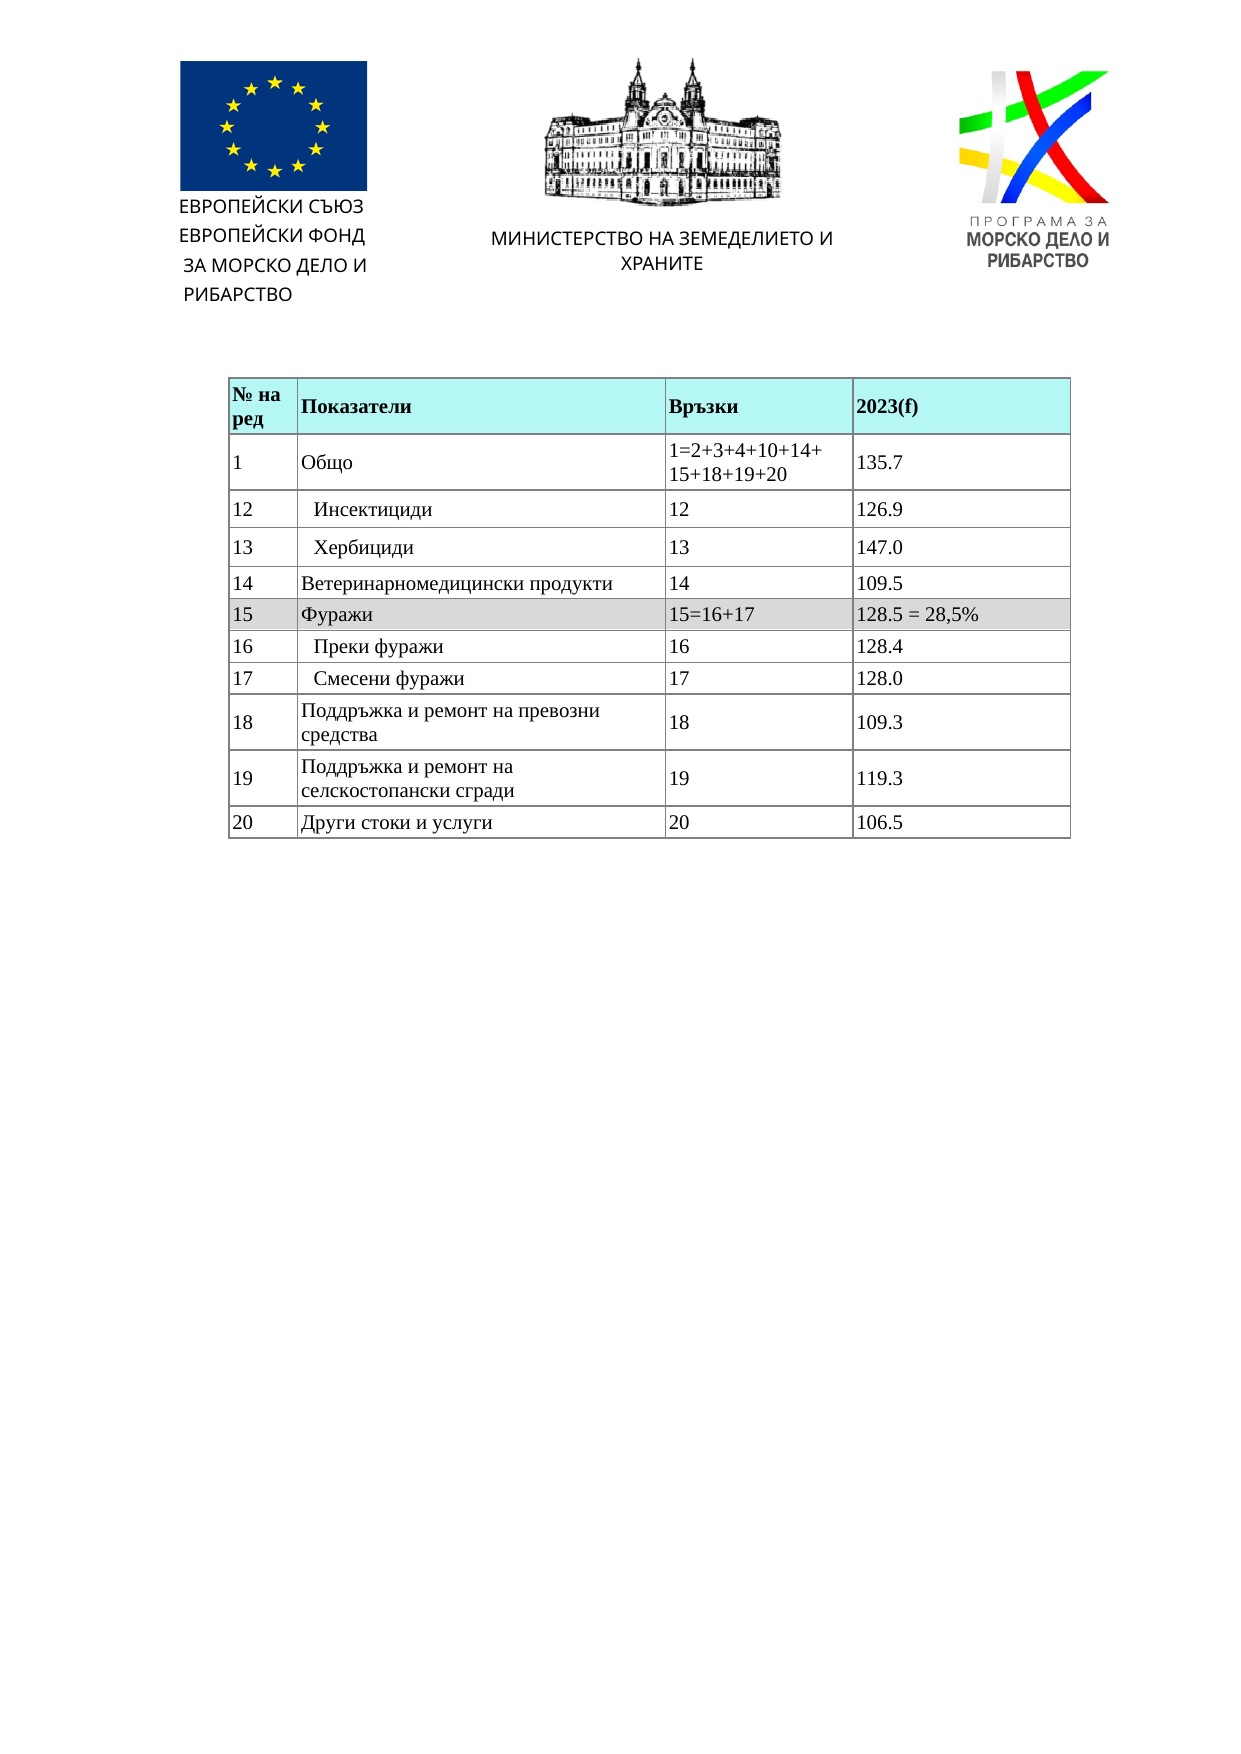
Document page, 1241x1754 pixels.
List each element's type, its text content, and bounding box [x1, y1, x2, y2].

table_cell 12 [230, 491, 297, 526]
table_cell 135.7 [854, 435, 1070, 489]
table_cell 18 [230, 695, 297, 749]
table_cell Поддръжка и ремонт на превозни средства [298, 695, 665, 749]
table_cell 128.5 = 28,5% [854, 599, 1070, 629]
table_cell 20 [230, 807, 297, 837]
table_cell 12 [666, 491, 852, 526]
table_header № на ред [230, 379, 297, 433]
table_cell 19 [230, 751, 297, 805]
table_cell 106.5 [854, 807, 1070, 837]
table_cell 17 [666, 663, 852, 693]
table_cell Инсектициди [298, 491, 665, 526]
table_cell 109.5 [854, 567, 1070, 598]
table_cell 109.3 [854, 695, 1070, 749]
table_cell Поддръжка и ремонт на селскостопански сгради [298, 751, 665, 805]
table_cell Общо [298, 435, 665, 489]
table_cell 14 [230, 567, 297, 598]
table_cell 13 [230, 528, 297, 566]
table_cell Други стоки и услуги [298, 807, 665, 837]
table_cell 16 [230, 631, 297, 661]
table_cell 128.0 [854, 663, 1070, 693]
picture [906, 36, 1157, 293]
table_cell 19 [666, 751, 852, 805]
picture [538, 54, 793, 211]
table_cell 20 [666, 807, 852, 837]
table_cell 119.3 [854, 751, 1070, 805]
table_cell 14 [666, 567, 852, 598]
table_cell Фуражи [298, 599, 665, 629]
table_cell Преки фуражи [298, 631, 665, 661]
table_cell 1=2+3+4+10+14+ 15+18+19+20 [666, 435, 852, 489]
table_cell Хербициди [298, 528, 665, 566]
table_cell 15=16+17 [666, 599, 852, 629]
table_header Връзки [666, 379, 852, 433]
table_cell 17 [230, 663, 297, 693]
table_cell 126.9 [854, 491, 1070, 526]
table_cell 15 [230, 599, 297, 629]
table_header 2023(f) [854, 379, 1070, 433]
table_header Показатели [298, 379, 665, 433]
table_cell 18 [666, 695, 852, 749]
table_cell 16 [666, 631, 852, 661]
table_cell 147.0 [854, 528, 1070, 566]
table_cell Ветеринарномедицински продукти [298, 567, 665, 598]
table_cell Смесени фуражи [298, 663, 665, 693]
table_cell 128.4 [854, 631, 1070, 661]
table_cell 1 [230, 435, 297, 489]
table_cell 13 [666, 528, 852, 566]
